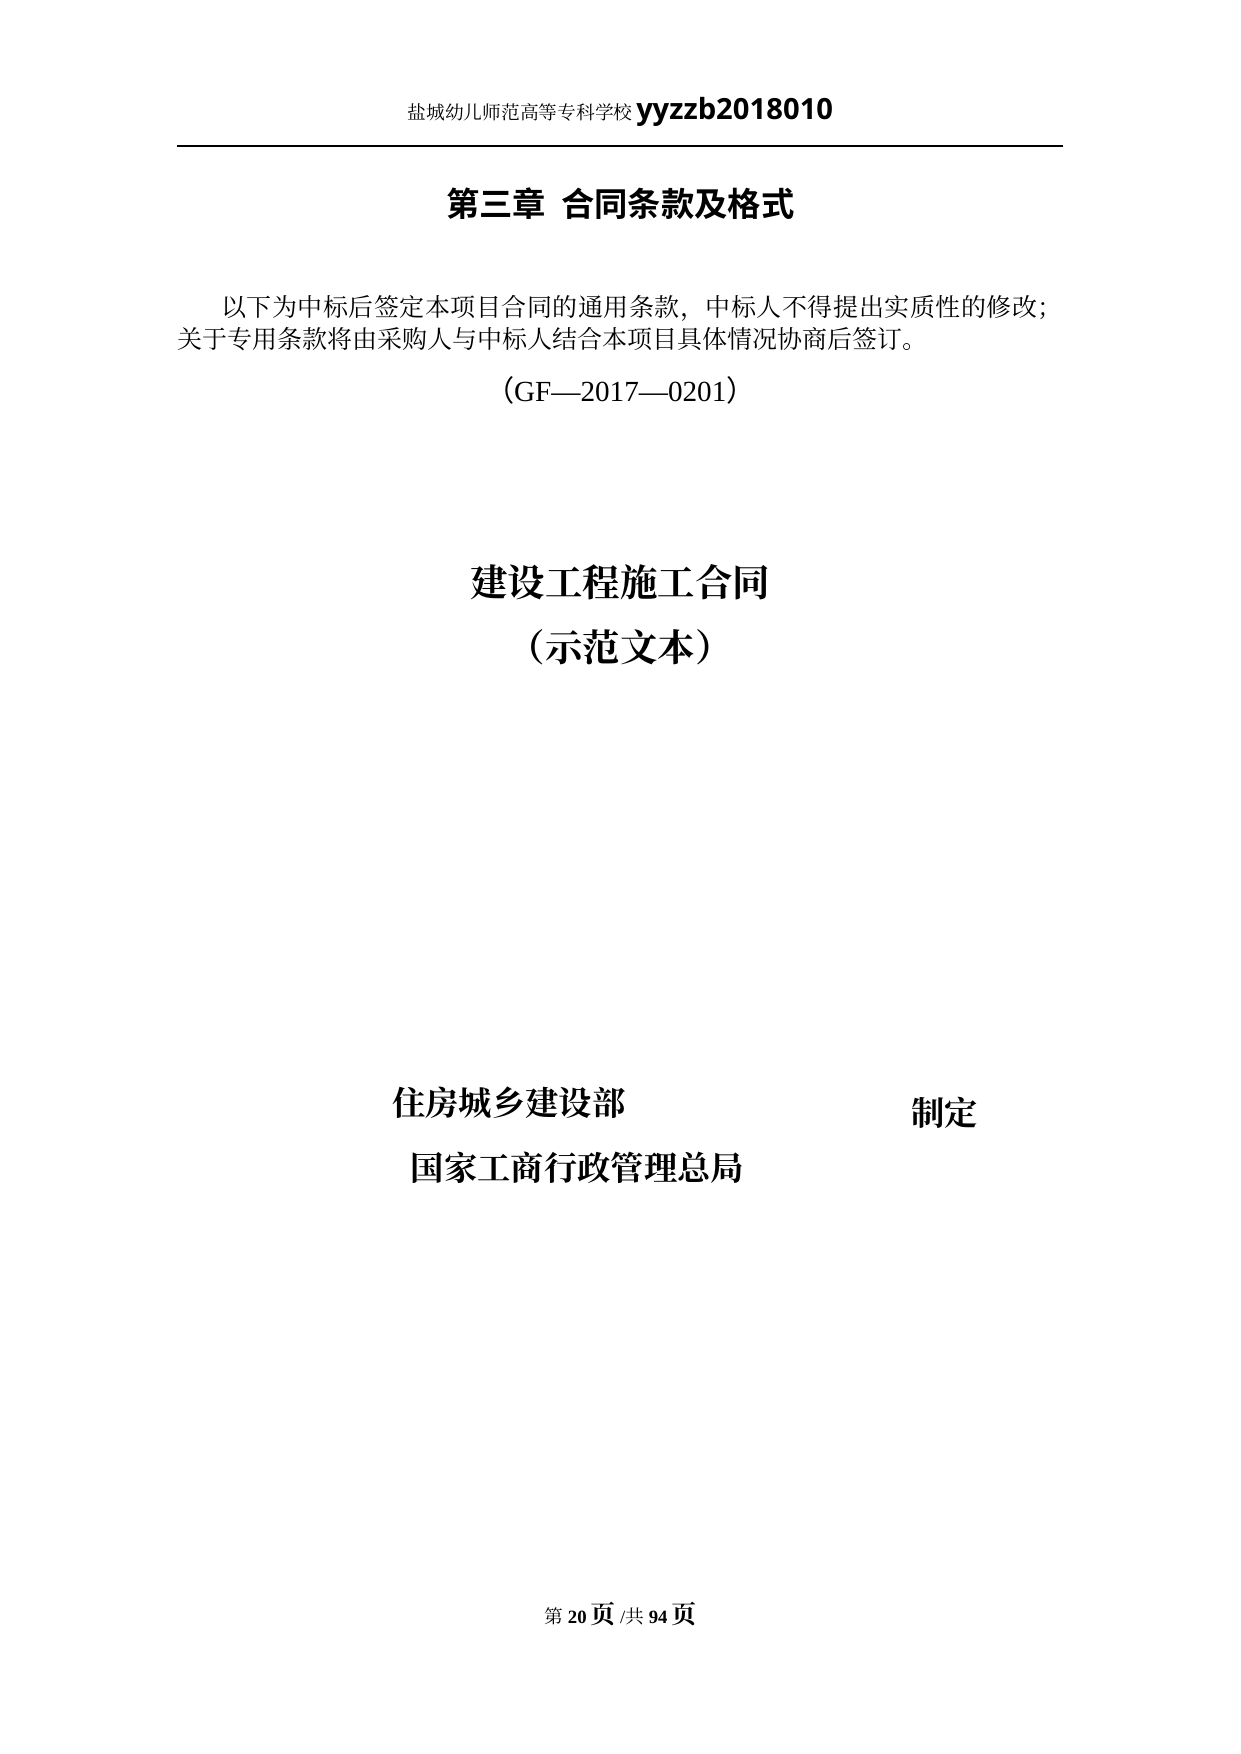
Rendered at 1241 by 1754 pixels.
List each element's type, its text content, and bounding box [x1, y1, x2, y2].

text （GF—2017—0201） [177, 356, 1063, 421]
text 建设工程施工合同 （示范文本） [177, 551, 1063, 681]
text 国家工商行政管理总局 [177, 1136, 780, 1201]
text 以下为中标后签定本项目合同的通用条款，中标人不得提出实质性的修改；关于专用条款将由采购人与中标人结合本项目具体情况协商后签订。 [177, 291, 1063, 356]
subtitle 第三章 合同条款及格式 [177, 169, 1063, 234]
text 住房城乡建设部 [177, 1071, 780, 1136]
